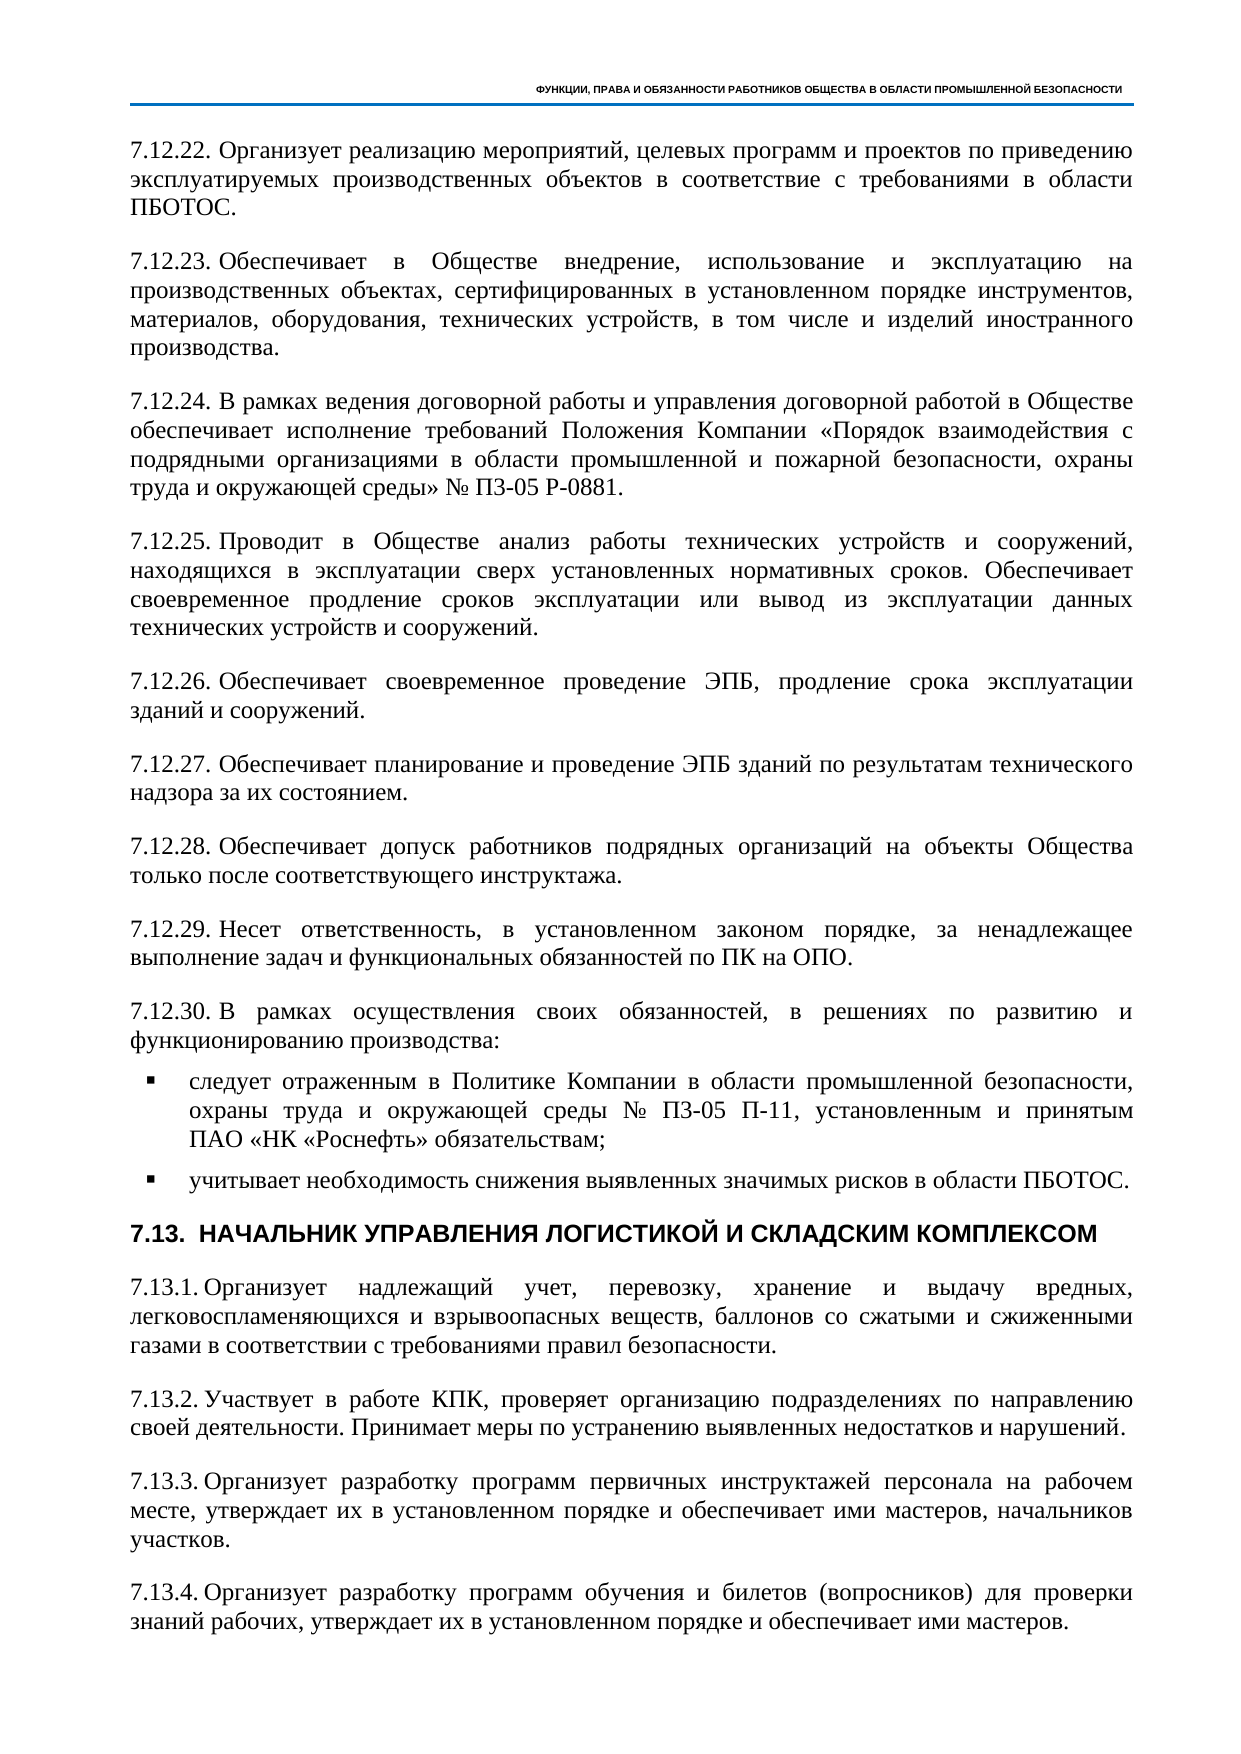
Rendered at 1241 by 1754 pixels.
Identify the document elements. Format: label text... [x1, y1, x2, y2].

list Обеспечивает планирование и проведение ЭПБ зданий по результатам технического надзора за их состоянием. [130, 749, 1134, 806]
list В рамках осуществления своих обязанностей, в решениях по развитию и функционированию производства: [130, 996, 1134, 1054]
list Организует разработку программ обучения и билетов (вопросников) для проверки знаний рабочих, утверждает их в установленном порядке и обеспечивает ими мастеров. [130, 1577, 1134, 1635]
list Организует реализацию мероприятий, целевых программ и проектов по приведению эксплуатируемых производственных объектов в соответствие с требованиями в области ПБОТОС. [130, 135, 1134, 221]
list Участвует в работе КПК, проверяет организацию подразделениях по направлению своей деятельности. Принимает меры по устранению выявленных недостатков и нарушений. [130, 1384, 1134, 1441]
list Обеспечивает своевременное проведение ЭПБ, продление срока эксплуатации зданий и сооружений. [130, 666, 1134, 724]
list НАЧАЛЬНИК УПРАВЛЕНИЯ ЛОГИСТИКОЙ И СКЛАДСКИМ КОМПЛЕКСОМ [130, 1219, 1134, 1247]
list Несет ответственность, в установленном законом порядке, за ненадлежащее выполнение задач и функциональных обязанностей по ПК на ОПО. [130, 914, 1134, 971]
list Обеспечивает допуск работников подрядных организаций на объекты Общества только после соответствующего инструктажа. [130, 831, 1134, 889]
list Обеспечивает в Обществе внедрение, использование и эксплуатацию на производственных объектах, сертифицированных в установленном порядке инструментов, материалов, оборудования, технических устройств, в том числе и изделий иностранного производства. [130, 246, 1134, 361]
list следует отраженным в Политике Компании в области промышленной безопасности, охраны труда и окружающей среды № П3-05 П-11, установленным и принятым ПАО «НК «Роснефть» обязательствам; [145, 1066, 1134, 1152]
list Организует надлежащий учет, перевозку, хранение и выдачу вредных, легковоспламеняющихся и взрывоопасных веществ, баллонов со сжатыми и сжиженными газами в соответствии с требованиями правил безопасности. [130, 1272, 1134, 1359]
list Проводит в Обществе анализ работы технических устройств и сооружений, находящихся в эксплуатации сверх установленных нормативных сроков. Обеспечивает своевременное продление сроков эксплуатации или вывод из эксплуатации данных технических устройств и сооружений. [130, 526, 1134, 641]
list В рамках ведения договорной работы и управления договорной работой в Обществе обеспечивает исполнение требований Положения Компании «Порядок взаимодействия с подрядными организациями в области промышленной и пожарной безопасности, охраны труда и окружающей среды» № П3-05 Р-0881. [130, 386, 1134, 501]
list Организует разработку программ первичных инструктажей персонала на рабочем месте, утверждает их в установленном порядке и обеспечивает ими мастеров, начальников участков. [130, 1466, 1134, 1552]
list учитывает необходимость снижения выявленных значимых рисков в области ПБОТОС. [145, 1165, 1134, 1194]
